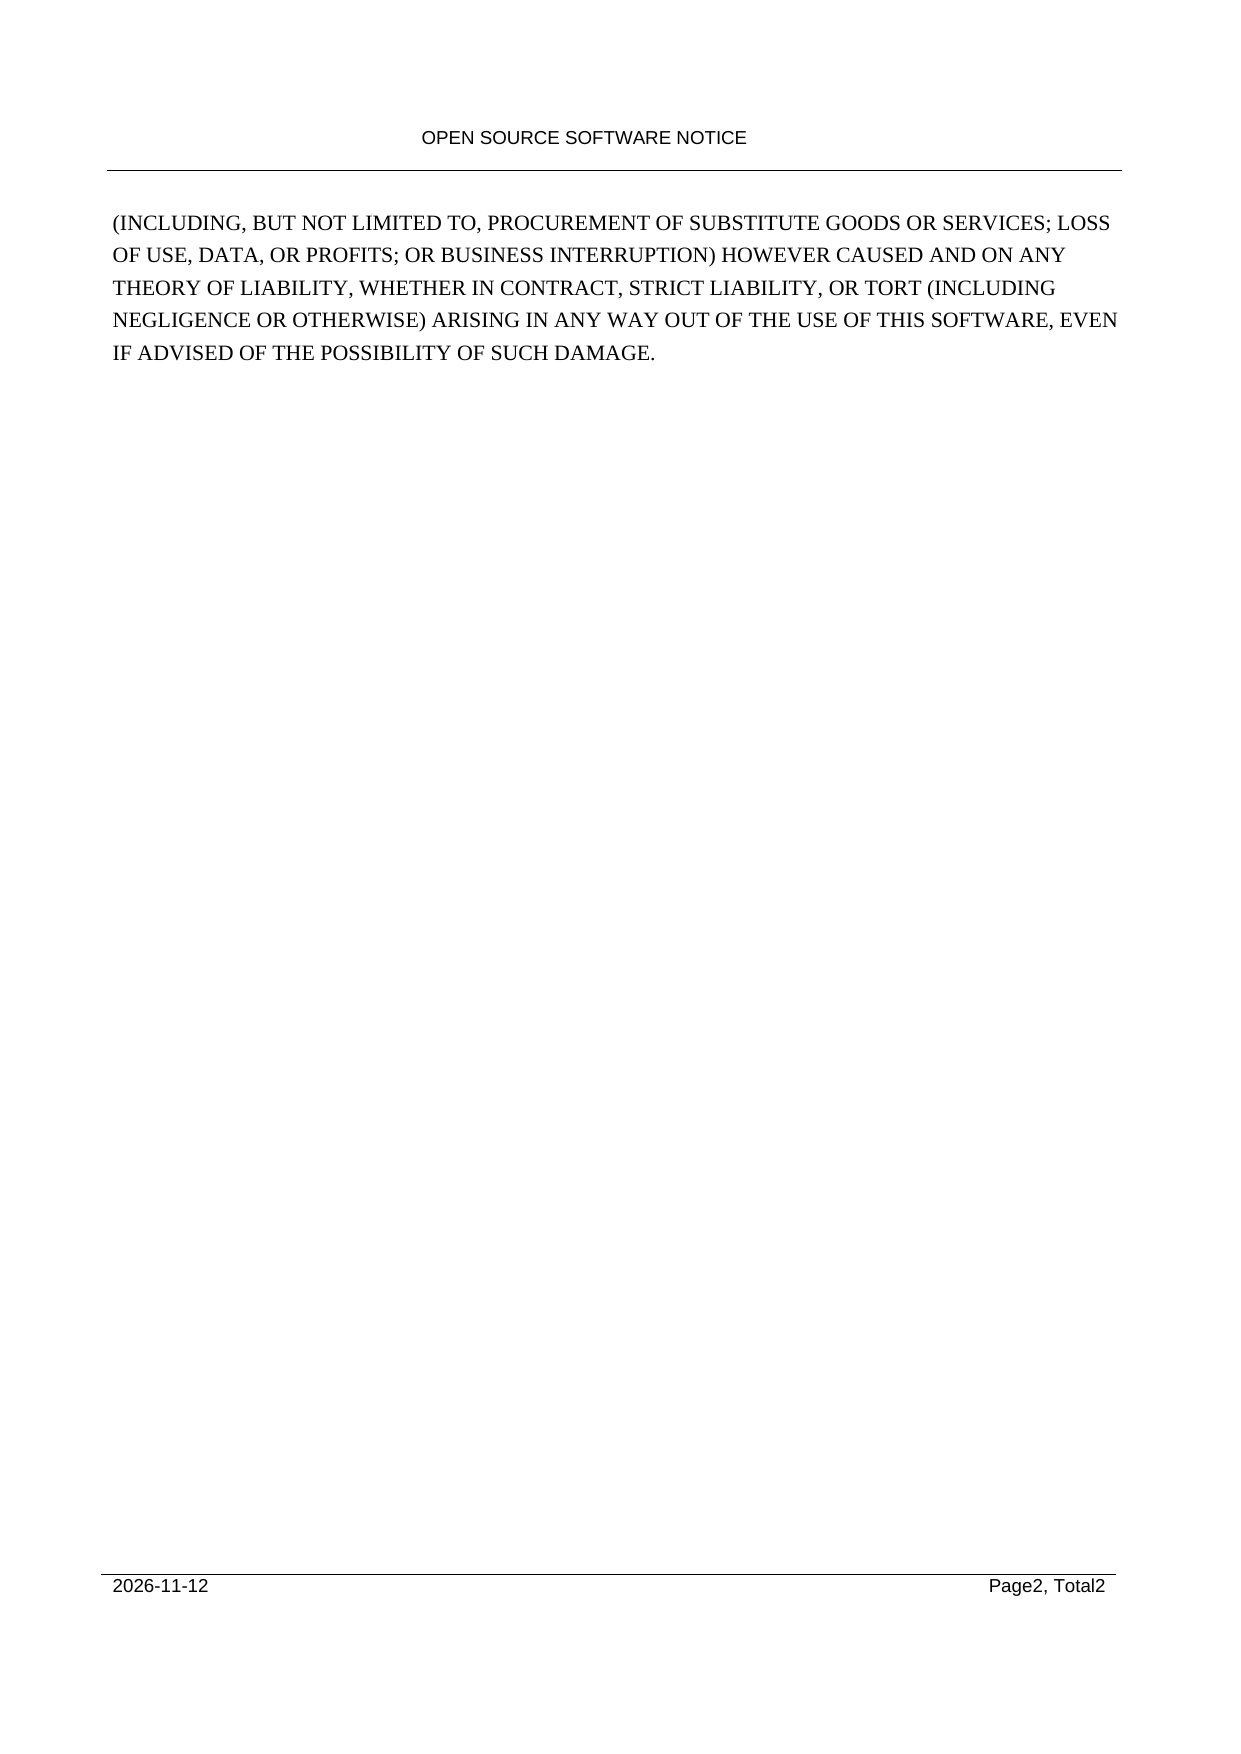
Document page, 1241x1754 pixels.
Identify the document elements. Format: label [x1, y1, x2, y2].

text [112, 206, 1128, 401]
